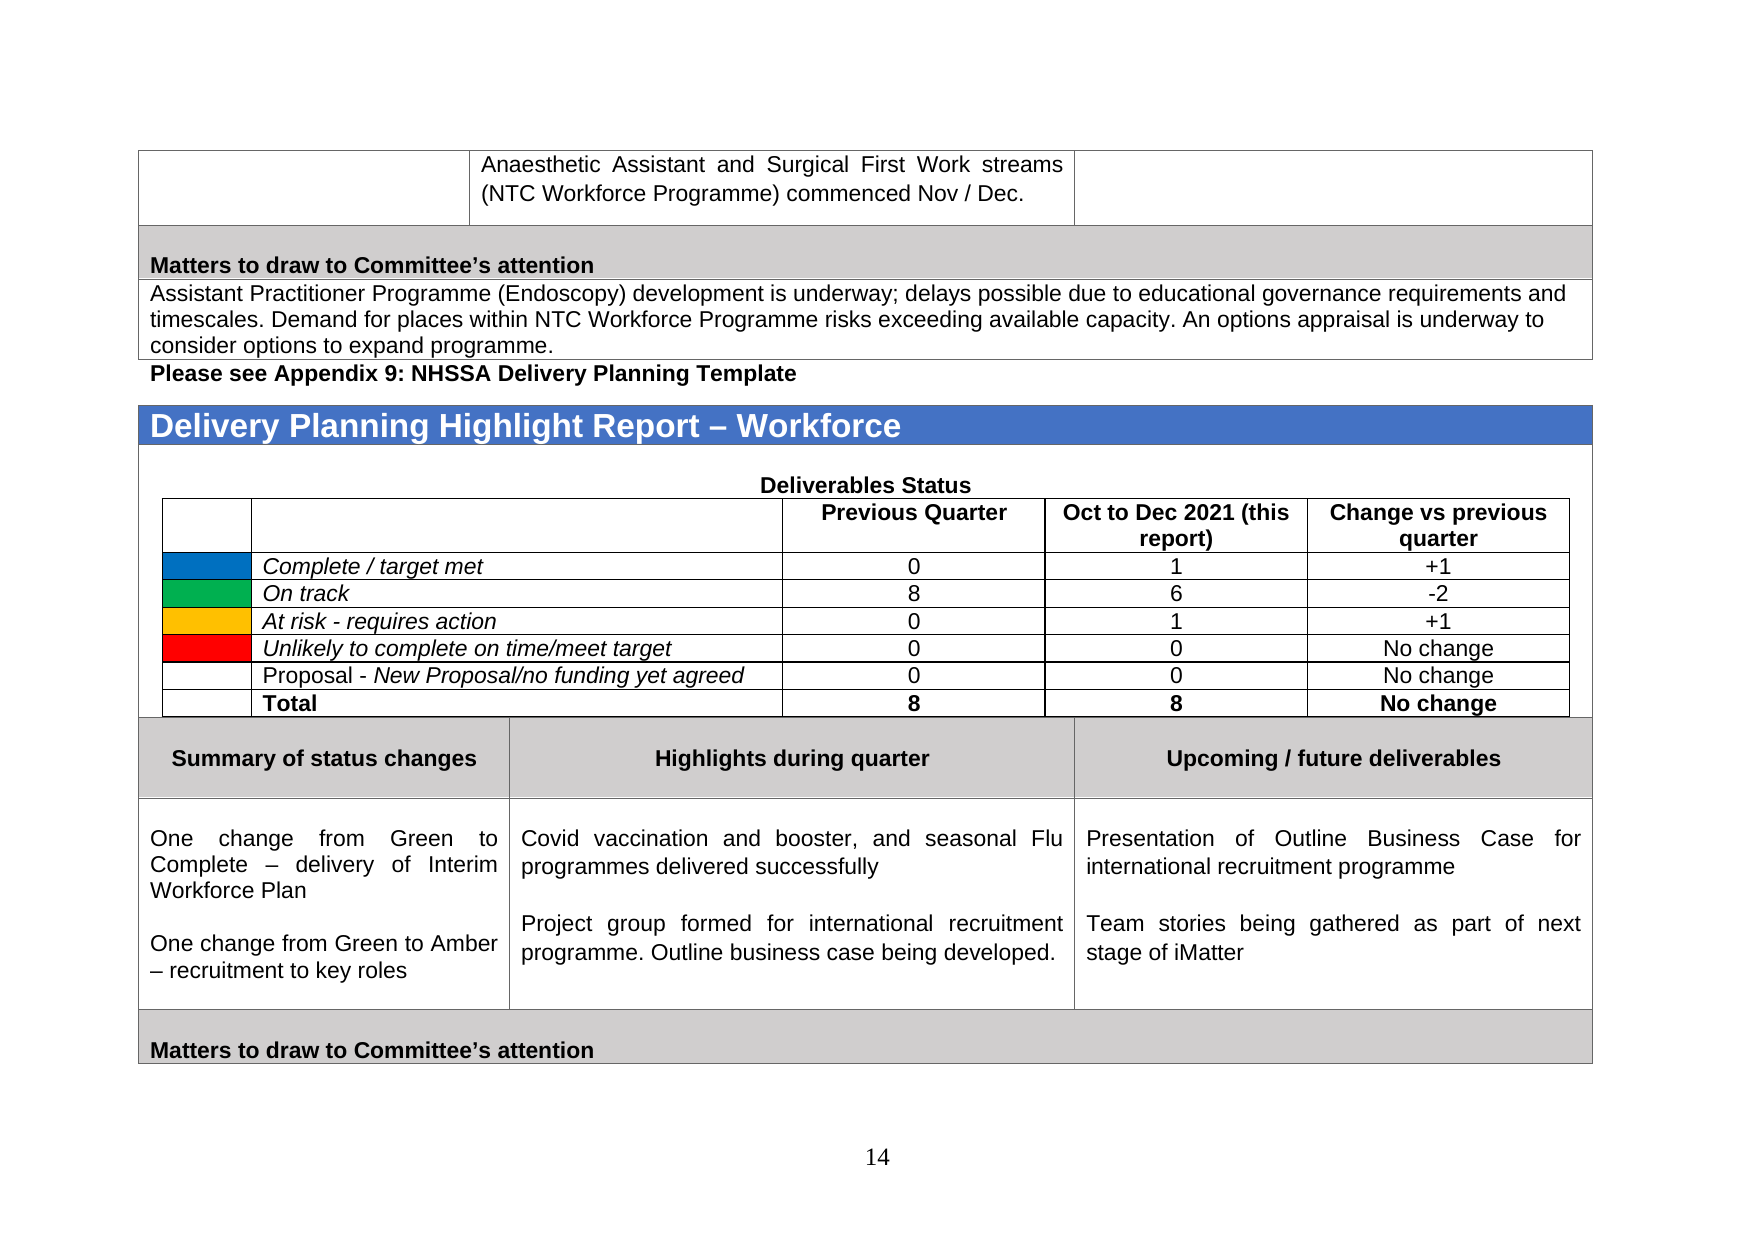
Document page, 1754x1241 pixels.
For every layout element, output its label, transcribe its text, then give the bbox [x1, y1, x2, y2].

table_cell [470, 151, 1074, 225]
table_cell Deliverables Status [139, 445, 1592, 717]
table_cell One change from Green to Complete – delivery of Interim Workforce Plan One change from Green to Amber – recruitment to key roles [139, 799, 509, 1009]
table_cell Matters to draw to Committee’s attention [139, 226, 1592, 278]
table_cell Upcoming / future deliverables [1075, 718, 1592, 797]
table_cell Matters to draw to Committee’s attention [139, 1010, 1592, 1063]
table_cell Summary of status changes [139, 718, 509, 797]
text Please see Appendix 9: NHSSA Delivery Planning Template [150, 360, 1604, 386]
table_cell Presentation of Outline Business Case for international recruitment programme Team stories being gathered as part of next stage of iMatter [1075, 799, 1592, 1009]
table_cell Assistant Practitioner Programme (Endoscopy) development is underway; delays possible due to educational governance requirements and timescales. Demand for places within NTC Workforce Programme risks exceeding available capacity. An options appraisal is underway to consider options to expand programme. [139, 280, 1592, 359]
table_cell Highlights during quarter [510, 718, 1074, 797]
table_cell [139, 151, 469, 225]
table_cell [1075, 151, 1592, 225]
table_cell Covid vaccination and booster, and seasonal Flu programmes delivered successfully Project group formed for international recruitment programme. Outline business case being developed. [510, 799, 1074, 1009]
table_header Delivery Planning Highlight Report – Workforce [139, 406, 1592, 444]
